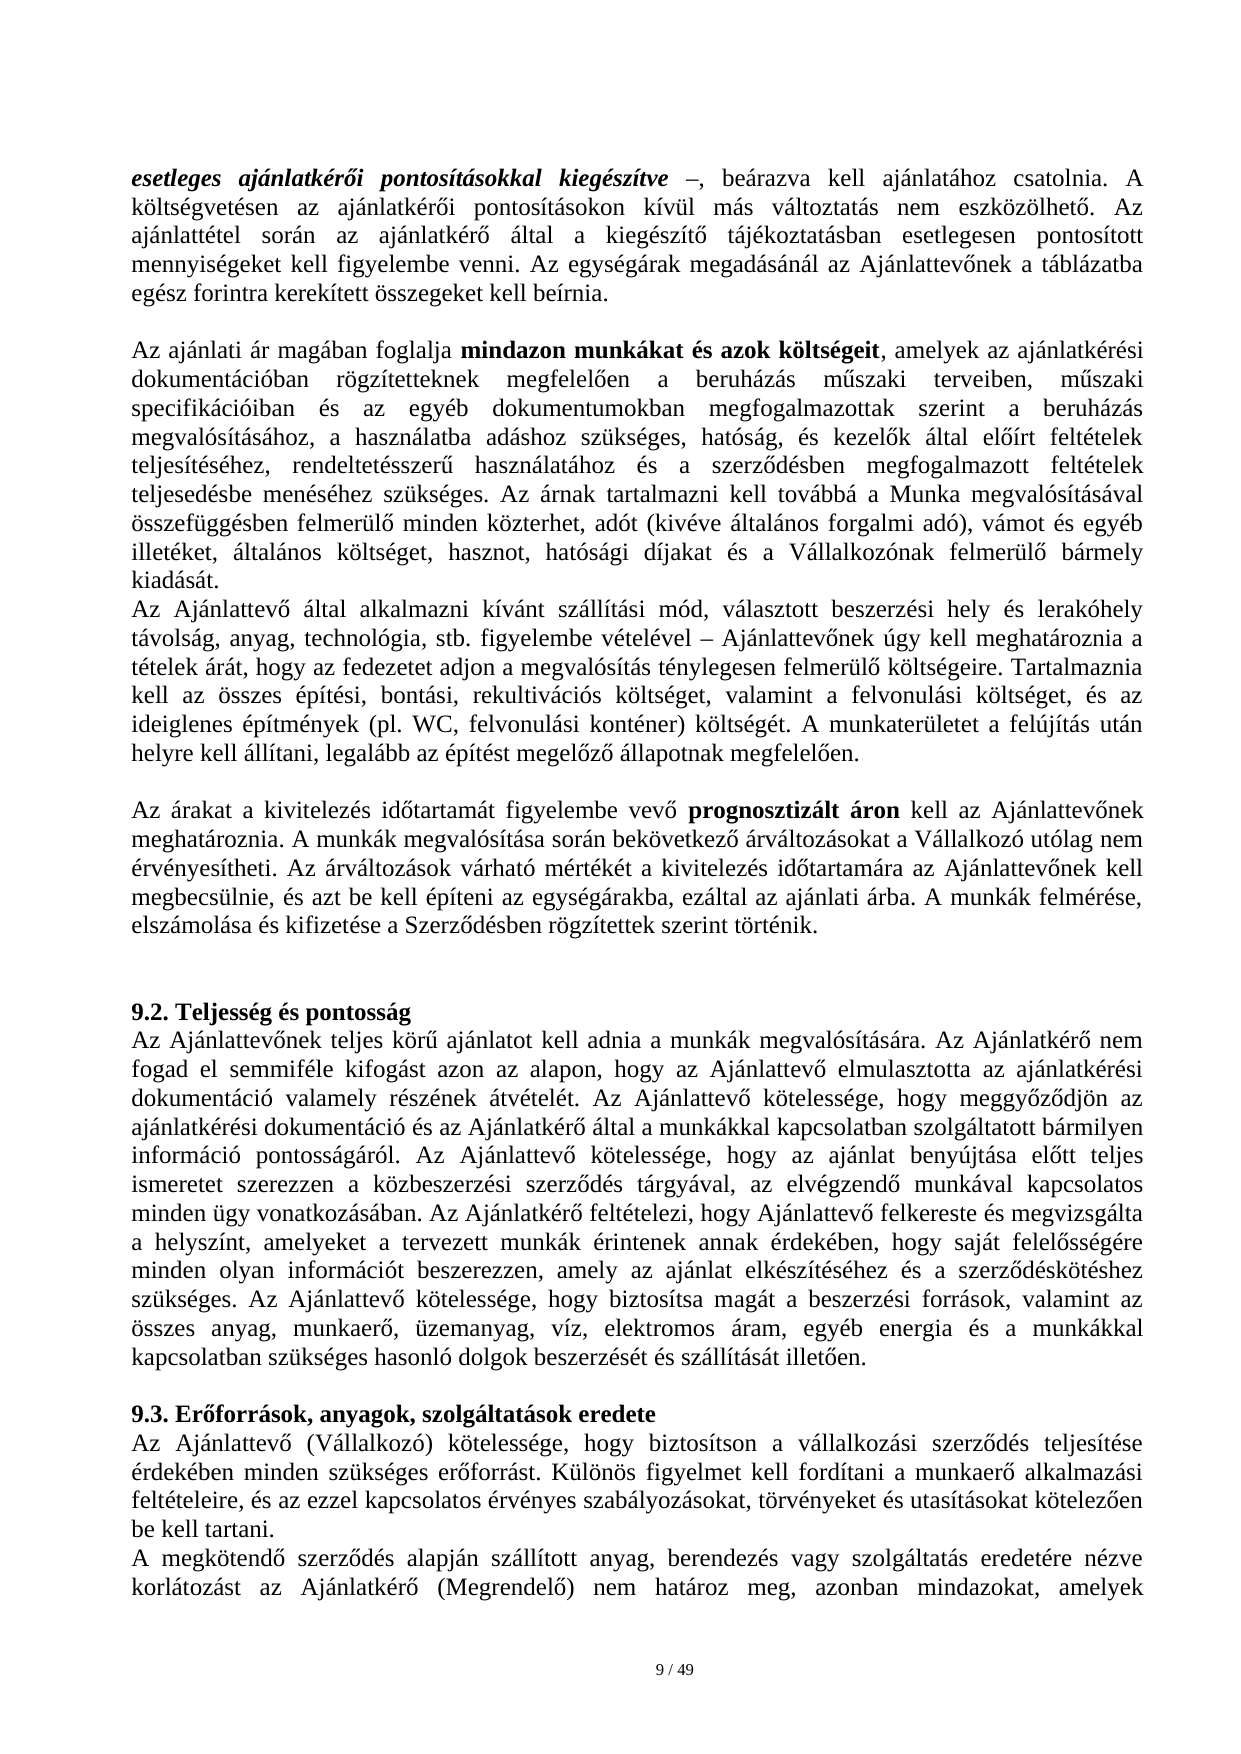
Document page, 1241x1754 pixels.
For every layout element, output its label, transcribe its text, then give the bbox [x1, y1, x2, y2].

text Az Ajánlattevő által alkalmazni kívánt szállítási mód, választott beszerzési hely és lerakóhely távolság, anyag, technológia, stb. figyelembe vételével – Ajánlattevőnek úgy kell meghatároznia a tételek árát, hogy az fedezetet adjon a megvalósítás ténylegesen felmerülő költségeire. Tartalmaznia kell az összes építési, bontási, rekultivációs költséget, valamint a felvonulási költséget, és az ideiglenes építmények (pl. WC, felvonulási konténer) költségét. A munkaterületet a felújítás után helyre kell állítani, legalább az építést megelőző állapotnak megfelelően. [131, 594, 1144, 767]
text 9.2. Teljesség és pontosság [131, 997, 1144, 1025]
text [131, 1543, 1144, 1600]
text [131, 163, 1144, 307]
text 9.3. Erőforrások, anyagok, szolgáltatások eredete [131, 1399, 1144, 1428]
text Az Ajánlattevő (Vállalkozó) kötelessége, hogy biztosítson a vállalkozási szerződés teljesítése érdekében minden szükséges erőforrást. Különös figyelmet kell fordítani a munkaerő alkalmazási feltételeire, és az ezzel kapcsolatos érvényes szabályozásokat, törvényeket és utasításokat kötelezően be kell tartani. [131, 1428, 1144, 1543]
text Az ajánlati ár magában foglalja mindazon munkákat és azok költségeit, amelyek az ajánlatkérési dokumentációban rögzítetteknek megfelelően a beruházás műszaki terveiben, műszaki specifikációiban és az egyéb dokumentumokban megfogalmazottak szerint a beruházás megvalósításához, a használatba adáshoz szükséges, hatóság, és kezelők által előírt feltételek teljesítéséhez, rendeltetésszerű használatához és a szerződésben megfogalmazott feltételek teljesedésbe menéséhez szükséges. Az árnak tartalmazni kell továbbá a Munka megvalósításával összefüggésben felmerülő minden közterhet, adót (kivéve általános forgalmi adó), vámot és egyéb illetéket, általános költséget, hasznot, hatósági díjakat és a Vállalkozónak felmerülő bármely kiadását. [131, 335, 1144, 594]
text Az árakat a kivitelezés időtartamát figyelembe vevő prognosztizált áron kell az Ajánlattevőnek meghatároznia. A munkák megvalósítása során bekövetkező árváltozásokat a Vállalkozó utólag nem érvényesítheti. Az árváltozások várható mértékét a kivitelezés időtartamára az Ajánlattevőnek kell megbecsülnie, és azt be kell építeni az egységárakba, ezáltal az ajánlati árba. A munkák felmérése, elszámolása és kifizetése a Szerződésben rögzítettek szerint történik. [131, 795, 1144, 939]
text Az Ajánlattevőnek teljes körű ajánlatot kell adnia a munkák megvalósítására. Az Ajánlatkérő nem fogad el semmiféle kifogást azon az alapon, hogy az Ajánlattevő elmulasztotta az ajánlatkérési dokumentáció valamely részének átvételét. Az Ajánlattevő kötelessége, hogy meggyőződjön az ajánlatkérési dokumentáció és az Ajánlatkérő által a munkákkal kapcsolatban szolgáltatott bármilyen információ pontosságáról. Az Ajánlattevő kötelessége, hogy az ajánlat benyújtása előtt teljes ismeretet szerezzen a közbeszerzési szerződés tárgyával, az elvégzendő munkával kapcsolatos minden ügy vonatkozásában. Az Ajánlatkérő feltételezi, hogy Ajánlattevő felkereste és megvizsgálta a helyszínt, amelyeket a tervezett munkák érintenek annak érdekében, hogy saját felelősségére minden olyan információt beszerezzen, amely az ajánlat elkészítéséhez és a szerződéskötéshez szükséges. Az Ajánlattevő kötelessége, hogy biztosítsa magát a beszerzési források, valamint az összes anyag, munkaerő, üzemanyag, víz, elektromos áram, egyéb energia és a munkákkal kapcsolatban szükséges hasonló dolgok beszerzését és szállítását illetően. [131, 1025, 1144, 1370]
